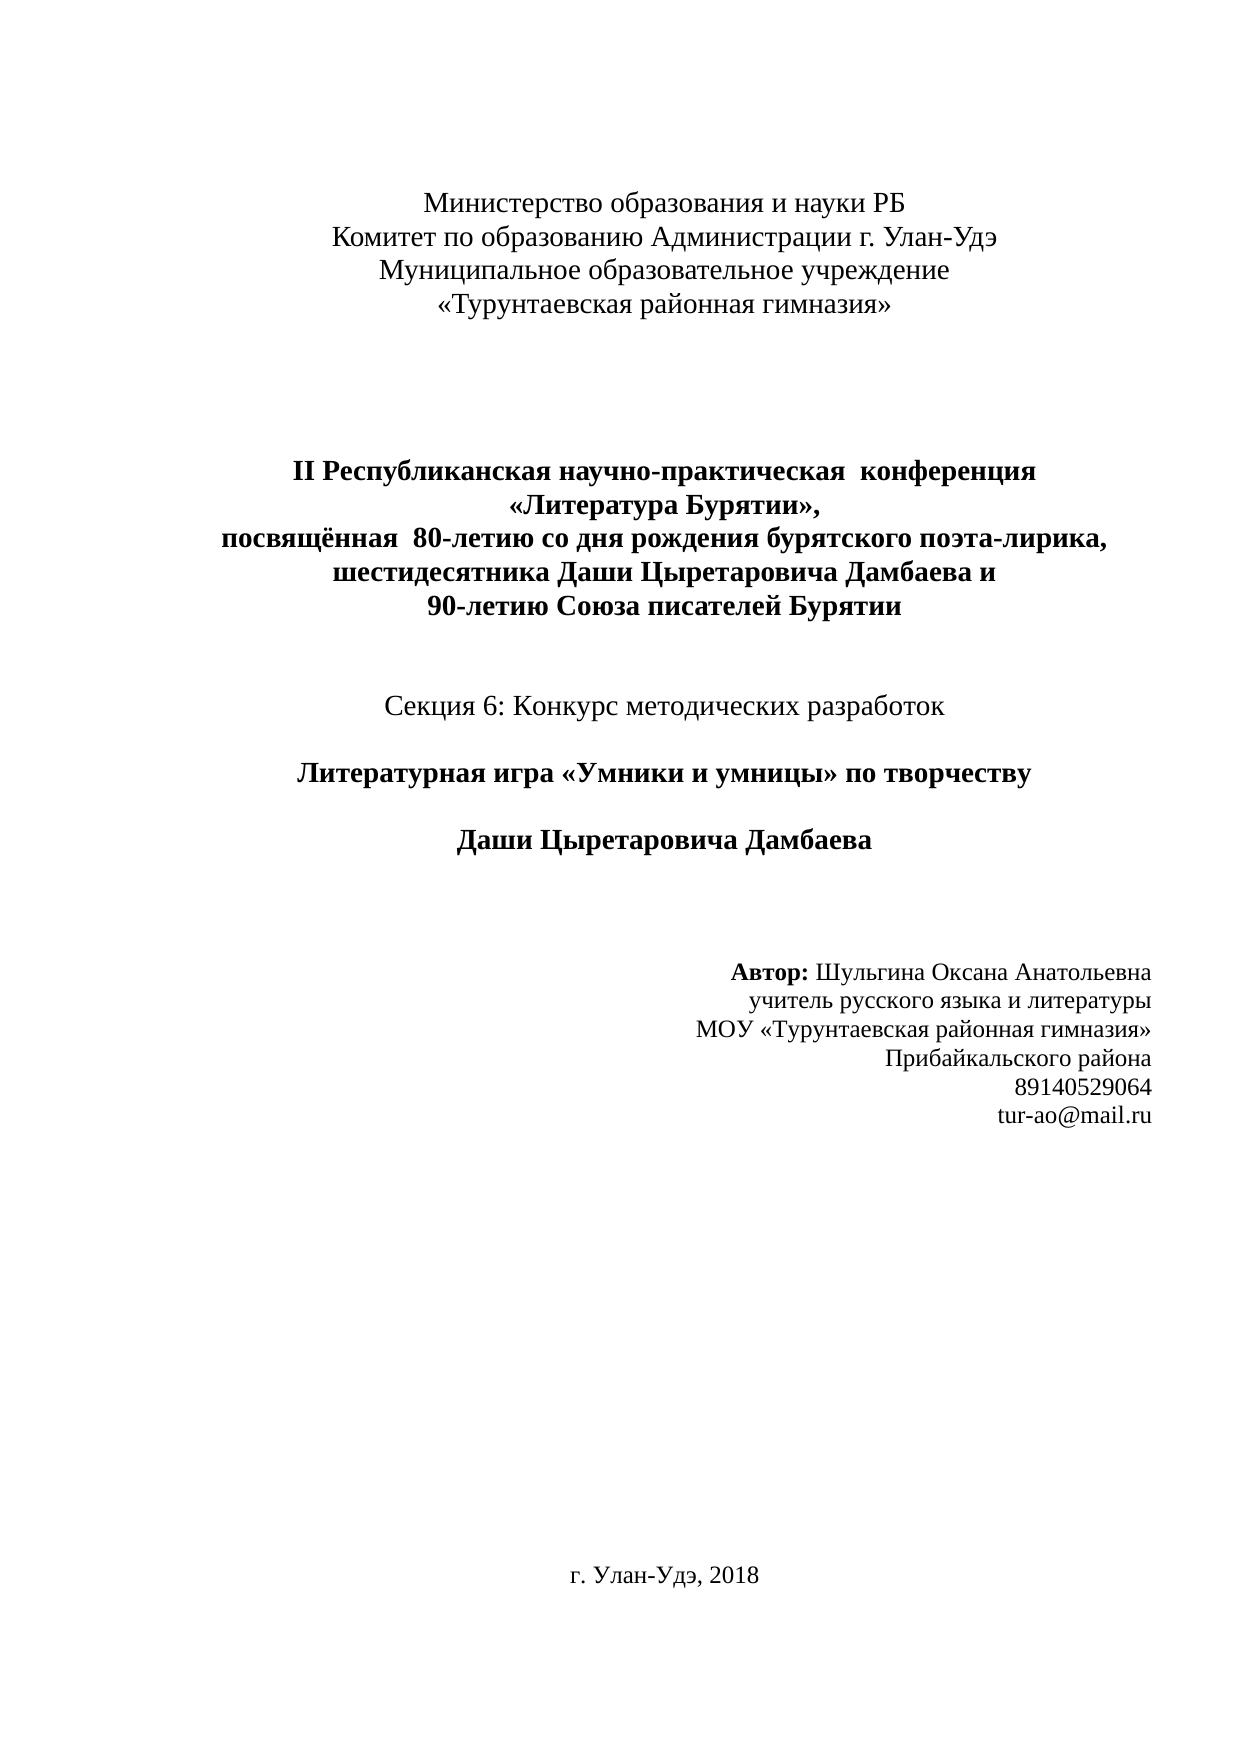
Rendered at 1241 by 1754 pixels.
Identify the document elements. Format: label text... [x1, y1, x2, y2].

text «Турунтаевская районная гимназия» [177, 286, 1152, 319]
text г. Улан-Удэ, 2018 [177, 1560, 1152, 1589]
text Прибайкальского района [177, 1043, 1152, 1072]
text МОУ «Турунтаевская районная гимназия» [177, 1014, 1152, 1043]
text учитель русского языка и литературы [177, 985, 1152, 1014]
text Комитет по образованию Администрации г. Улан-Удэ [177, 219, 1152, 252]
text Даши Цыретаровича Дамбаева [177, 822, 1152, 856]
text Секция 6: Конкурс методических разработок [177, 688, 1152, 722]
text II Республиканская научно-практическая конференция [177, 453, 1152, 487]
text Муниципальное образовательное учреждение [177, 252, 1152, 286]
text tur-ao@mail.ru [177, 1100, 1152, 1129]
text 90-летию Союза писателей Бурятии [177, 588, 1152, 621]
text Министерство образования и науки РБ [177, 185, 1152, 219]
text 89140529064 [177, 1072, 1152, 1100]
text «Литература Бурятии», [177, 487, 1152, 521]
text посвящённая 80-летию со дня рождения бурятского поэта-лирика, шестидесятника Даши Цыретаровича Дамбаева и [177, 521, 1152, 588]
text Литературная игра «Умники и умницы» по творчеству [177, 755, 1152, 789]
text Автор: Шульгина Оксана Анатольевна [177, 957, 1152, 985]
